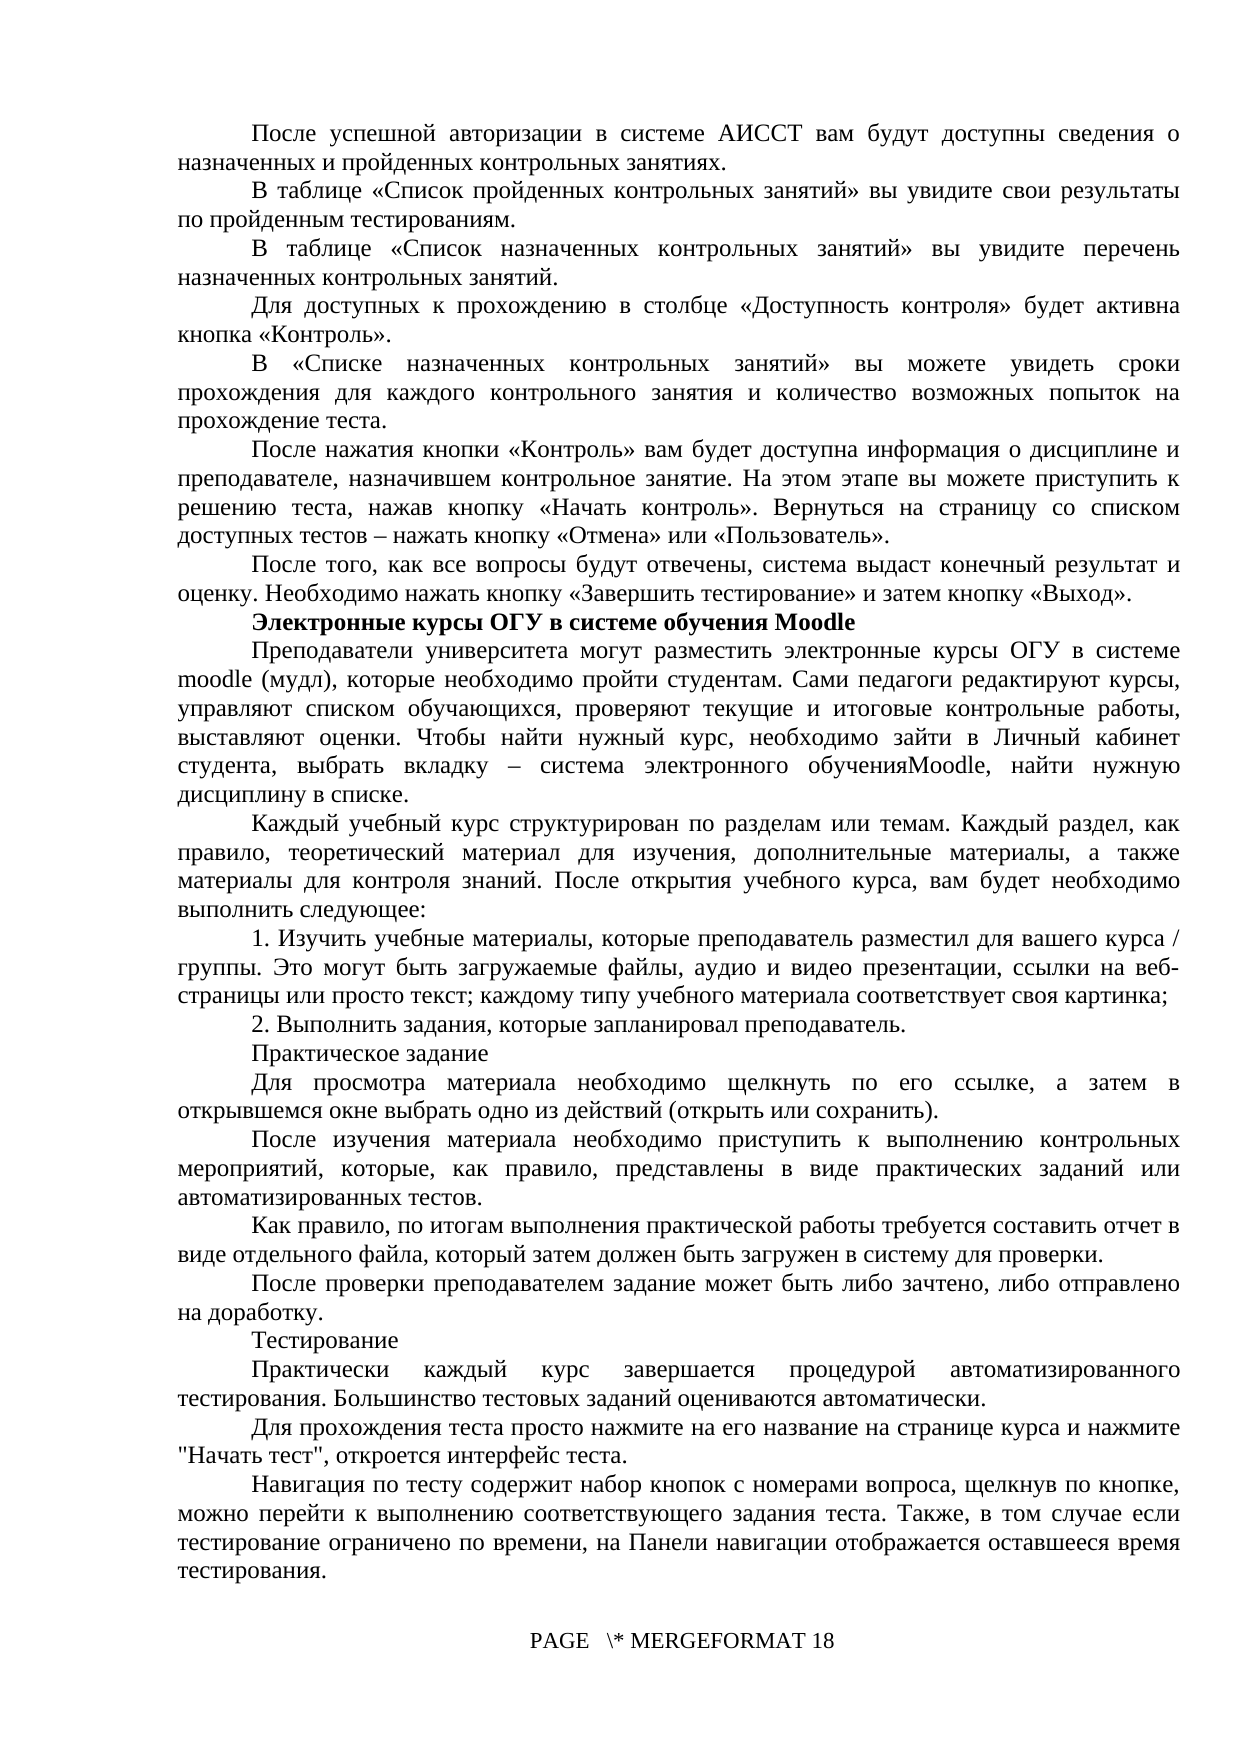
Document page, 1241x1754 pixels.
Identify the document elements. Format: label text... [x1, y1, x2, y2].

text 2. Выполнить задания, которые запланировал преподаватель. [177, 1009, 1181, 1038]
text Как правило, по итогам выполнения практической работы требуется составить отчет в виде отдельного файла, который затем должен быть загружен в систему для проверки. [177, 1211, 1181, 1268]
text После успешной авторизации в системе АИССТ вам будут доступны сведения о назначенных и пройденных контрольных занятиях. [177, 118, 1181, 176]
text После нажатия кнопки «Контроль» вам будет доступна информация о дисциплине и преподавателе, назначившем контрольное занятие. На этом этапе вы можете приступить к решению теста, нажав кнопку «Начать контроль». Вернуться на страницу со списком доступных тестов – нажать кнопку «Отмена» или «Пользователь». [177, 434, 1181, 549]
text Для доступных к прохождению в столбце «Доступность контроля» будет активна кнопка «Контроль». [177, 291, 1181, 348]
text Практически каждый курс завершается процедурой автоматизированного тестирования. Большинство тестовых заданий оцениваются автоматически. [177, 1354, 1181, 1412]
text 1. Изучить учебные материалы, которые преподаватель разместил для вашего курса / группы. Это могут быть загружаемые файлы, аудио и видео презентации, ссылки на веб-страницы или просто текст; каждому типу учебного материала соответствует своя картинка; [177, 923, 1181, 1009]
text Преподаватели университета могут разместить электронные курсы ОГУ в системе moodle (мудл), которые необходимо пройти студентам. Сами педагоги редактируют курсы, управляют списком обучающихся, проверяют текущие и итоговые контрольные работы, выставляют оценки. Чтобы найти нужный курс, необходимо зайти в Личный кабинет студента, выбрать вкладку – система электронного обученияМoodle, найти нужную дисциплину в списке. [177, 636, 1181, 808]
text Тестирование [177, 1326, 1181, 1354]
text В таблице «Список назначенных контрольных занятий» вы увидите перечень назначенных контрольных занятий. [177, 233, 1181, 291]
text Практическое задание [177, 1038, 1181, 1067]
text После проверки преподавателем задание может быть либо зачтено, либо отправлено на доработку. [177, 1268, 1181, 1326]
text После того, как все вопросы будут отвечены, система выдаст конечный результат и оценку. Необходимо нажать кнопку «Завершить тестирование» и затем кнопку «Выход». [177, 549, 1181, 607]
text Для прохождения теста просто нажмите на его название на странице курса и нажмите "Начать тест", откроется интерфейс теста. [177, 1412, 1181, 1469]
text Каждый учебный курс структурирован по разделам или темам. Каждый раздел, как правило, теоретический материал для изучения, дополнительные материалы, а также материалы для контроля знаний. После открытия учебного курса, вам будет необходимо выполнить следующее: [177, 808, 1181, 923]
text В «Списке назначенных контрольных занятий» вы можете увидеть сроки прохождения для каждого контрольного занятия и количество возможных попыток на прохождение теста. [177, 348, 1181, 434]
text Электронные курсы ОГУ в системе обучения Moodle [177, 607, 1181, 636]
text После изучения материала необходимо приступить к выполнению контрольных мероприятий, которые, как правило, представлены в виде практических заданий или автоматизированных тестов. [177, 1124, 1181, 1211]
text Навигация по тесту содержит набор кнопок с номерами вопроса, щелкнув по кнопке, можно перейти к выполнению соответствующего задания теста. Также, в том случае если тестирование ограничено по времени, на Панели навигации отображается оставшееся время тестирования. [177, 1469, 1181, 1584]
text В таблице «Список пройденных контрольных занятий» вы увидите свои результаты по пройденным тестированиям. [177, 176, 1181, 233]
text Для просмотра материала необходимо щелкнуть по его ссылке, а затем в открывшемся окне выбрать одно из действий (открыть или сохранить). [177, 1067, 1181, 1124]
